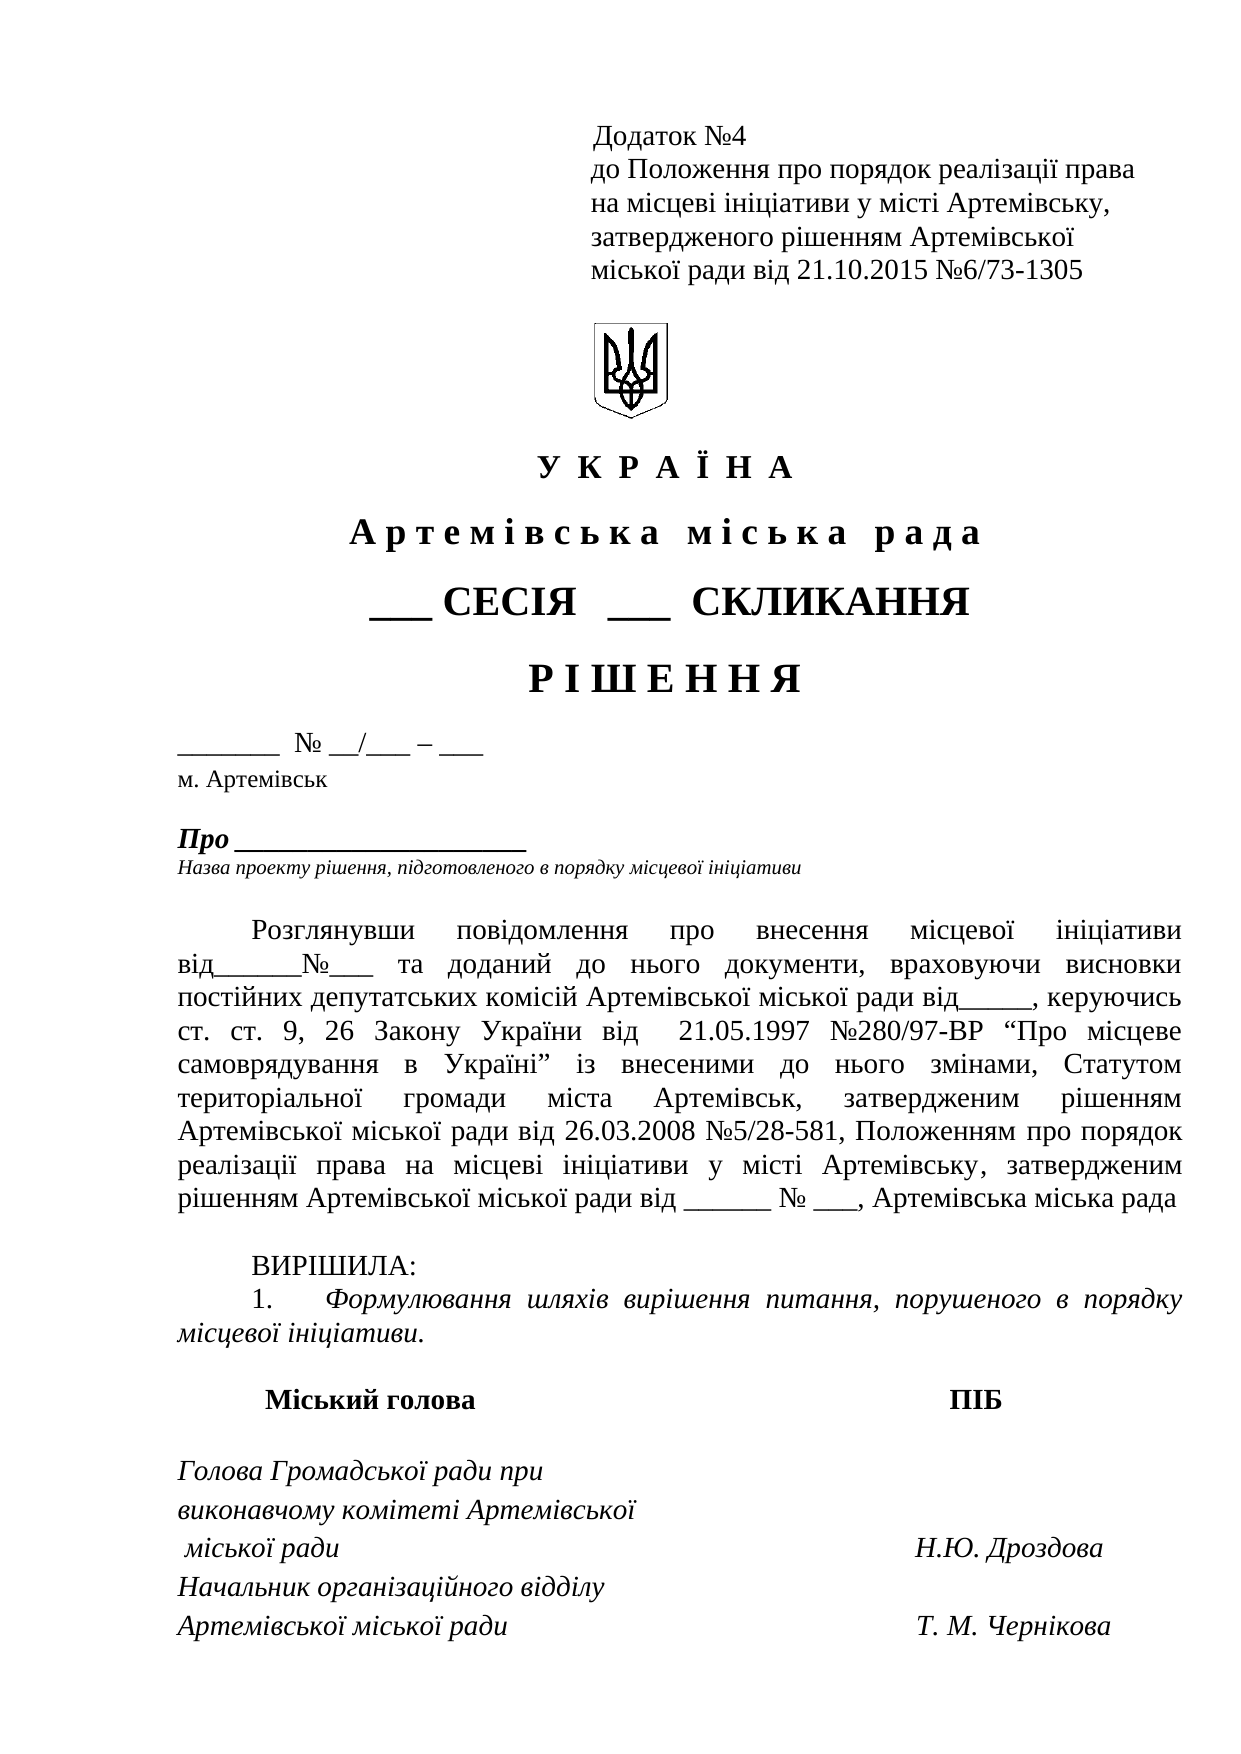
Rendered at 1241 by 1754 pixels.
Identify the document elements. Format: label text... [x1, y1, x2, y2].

subtitle У К Р А Ї Н А [177, 447, 1152, 486]
text Начальник організаційного відділу [177, 1569, 1152, 1603]
text Голова Громадської ради при виконавчому комітеті Артемівської міської ради Н.Ю. Дроздова [177, 1453, 1152, 1564]
subtitle А р т е м і в с ь к а м і с ь к а р а д а [177, 510, 1152, 553]
picture [590, 319, 671, 421]
text Артемівської міської ради Т. М. Чернікова [177, 1608, 1152, 1641]
text Додаток №4 [177, 118, 1152, 152]
text ВИРІШИЛА: [177, 1248, 1183, 1281]
text ___ СЕСІЯ ___ СКЛИКАННЯ [177, 577, 1152, 625]
text до Положення про порядок реалізації права на місцеві ініціативи у місті Артемівську, затвердженого рішенням Артемівської міської ради від 21.10.2015 №6/73-1305 [591, 152, 1152, 286]
text Назва проекту рішення, підготовленого в порядку місцевої ініціативи [177, 855, 1183, 879]
text Міський голова ПІБ [177, 1382, 1152, 1415]
text Про ____________________ [177, 821, 1152, 855]
text Розглянувши повідомлення про внесення місцевої ініціативи від______№___ та доданий до нього документи, враховуючи висновки постійних депутатських комісій Артемівської міської ради від_____, керуючись ст. ст. 9, 26 Закону України від 21.05.1997 №280/97-ВР “Про місцеве самоврядування в Україні” із внесеними до нього змінами, Статутом територіальної громади міста Артемівськ, затвердженим рішенням Артемівської міської ради від 26.03.2008 №5/28-581, Положенням про порядок реалізації права на місцеві ініціативи у місті Артемівську, затвердженим рішенням Артемівської міської ради від ______ № ___, Артемівська міська рада [177, 912, 1183, 1214]
subtitle Р І Ш Е Н Н Я [177, 653, 1152, 701]
text 1. Формулювання шляхів вирішення питання, порушеного в порядку місцевої ініціативи. [177, 1281, 1183, 1348]
text м. Артемівськ [177, 764, 1152, 793]
text _______ № __/___ – ___ [177, 726, 1152, 759]
